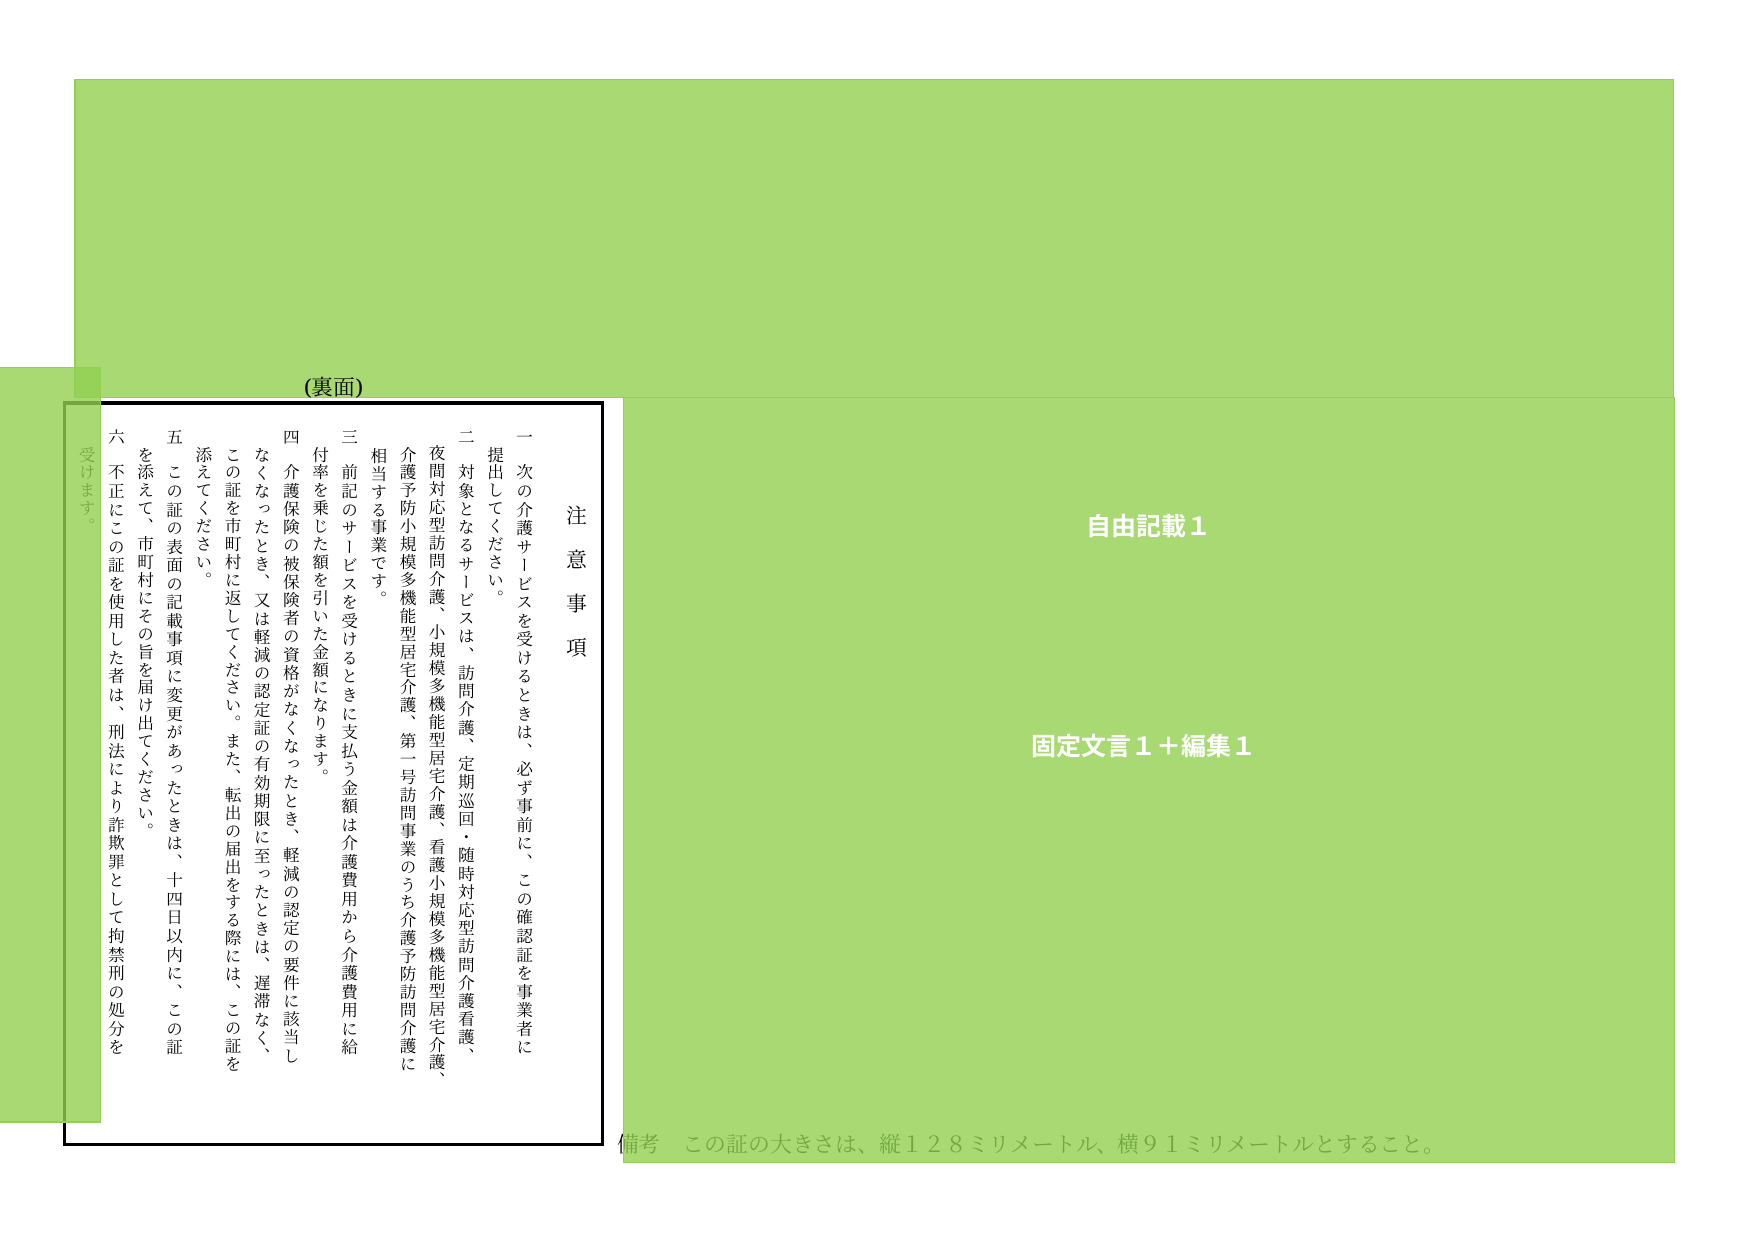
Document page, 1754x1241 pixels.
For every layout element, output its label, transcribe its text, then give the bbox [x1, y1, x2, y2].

table_cell 注 意 事 項 一 次の介護サービスを受けるときは、必ず事前に、この確認証を事業者に 提出してください。 二 対象となるサービスは、訪問介護、定期巡回・随時対応型訪問介護看護、 夜間対応型訪問介護、小規模多機能型居宅介護、看護小規模多機能型居宅介護、 介護予防小規模多機能型居宅介護、第一号訪問事業のうち介護予防訪問介護に 相当する事業です。 三 前記のサービスを受けるときに支払う金額は介護費用から介護費用に給 付率を乗じた額を引いた金額になります。 四 介護保険の被保険者の資格がなくなったとき、軽減の認定の要件に該当し なくなったとき、又は軽減の認定証の有効期限に至ったときは、遅滞なく、 この証を市町村に返してください。また、転出の届出をする際には、この証を 添えてください。 五 この証の表面の記載事項に変更があったときは、十四日以内に、この証 を添えて、市町村にその旨を届け出てください。 六 不正にこの証を使用した者は、刑法により詐欺罪として拘禁刑の処分を 受けます。 [66, 405, 601, 1143]
table_header (裏面) [101, 370, 602, 401]
text 備考 この証の大きさは、縦１２８ミリメートル、横９１ミリメートルとすること。 [75, 1126, 623, 1161]
